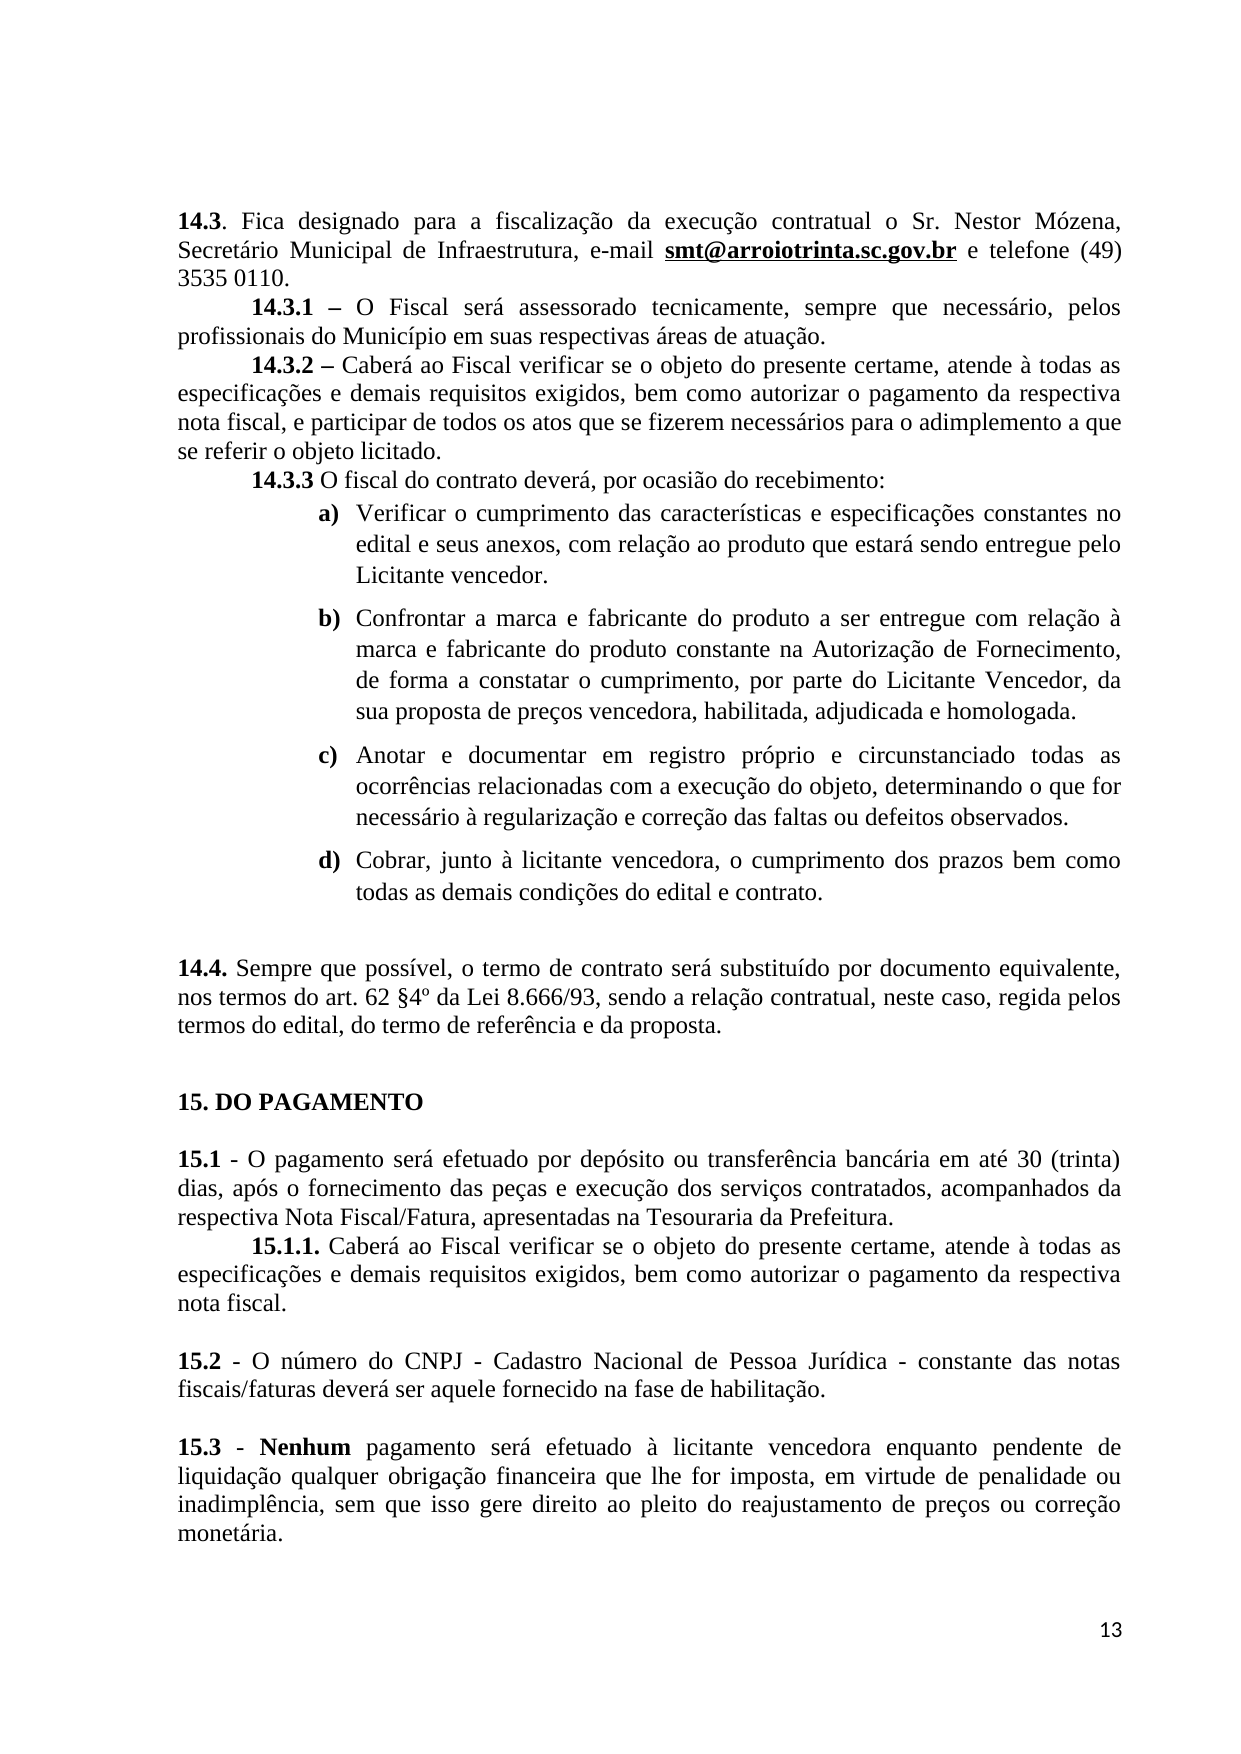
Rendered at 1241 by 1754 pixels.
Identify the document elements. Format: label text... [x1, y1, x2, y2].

text 14.4. Sempre que possível, o termo de contrato será substituído por documento equivalente, nos termos do art. 62 §4º da Lei 8.666/93, sendo a relação contratual, neste caso, regida pelos termos do edital, do termo de referência e da proposta. [177, 953, 1122, 1039]
list Cobrar, junto à licitante vencedora, o cumprimento dos prazos bem como todas as demais condições do edital e contrato. [318, 846, 1122, 905]
text 15.3 - Nenhum pagamento será efetuado à licitante vencedora enquanto pendente de liquidação qualquer obrigação financeira que lhe for imposta, em virtude de penalidade ou inadimplência, sem que isso gere direito ao pleito do reajustamento de preços ou correção monetária. [177, 1432, 1122, 1547]
text 15.1.1. Caberá ao Fiscal verificar se o objeto do presente certame, atende à todas as especificações e demais requisitos exigidos, bem como autorizar o pagamento da respectiva nota fiscal. [177, 1231, 1122, 1317]
text 14.3.3 O fiscal do contrato deverá, por ocasião do recebimento: [177, 465, 1122, 493]
list Confrontar a marca e fabricante do produto a ser entregue com relação à marca e fabricante do produto constante na Autorização de Fornecimento, de forma a constatar o cumprimento, por parte do Licitante Vencedor, da sua proposta de preços vencedora, habilitada, adjudicada e homologada. [318, 603, 1122, 725]
text 15.2 - O número do CNPJ - Cadastro Nacional de Pessoa Jurídica - constante das notas fiscais/faturas deverá ser aquele fornecido na fase de habilitação. [177, 1346, 1122, 1403]
list Anotar e documentar em registro próprio e circunstanciado todas as ocorrências relacionadas com a execução do objeto, determinando o que for necessário à regularização e correção das faltas ou defeitos observados. [318, 740, 1122, 831]
list Verificar o cumprimento das características e especificações constantes no edital e seus anexos, com relação ao produto que estará sendo entregue pelo Licitante vencedor. [318, 498, 1122, 588]
text 15. DO PAGAMENTO [177, 1087, 1122, 1116]
text 15.1 - O pagamento será efetuado por depósito ou transferência bancária em até 30 (trinta) dias, após o fornecimento das peças e execução dos serviços contratados, acompanhados da respectiva Nota Fiscal/Fatura, apresentadas na Tesouraria da Prefeitura. [177, 1144, 1122, 1231]
text 14.3.1 – O Fiscal será assessorado tecnicamente, sempre que necessário, pelos profissionais do Município em suas respectivas áreas de atuação. [177, 292, 1122, 350]
text 14.3. Fica designado para a fiscalização da execução contratual o Sr. Nestor Mózena, Secretário Municipal de Infraestrutura, e-mail smt@arroiotrinta.sc.gov.br e telefone (49) 3535 0110. [177, 206, 1122, 292]
text 14.3.2 – Caberá ao Fiscal verificar se o objeto do presente certame, atende à todas as especificações e demais requisitos exigidos, bem como autorizar o pagamento da respectiva nota fiscal, e participar de todos os atos que se fizerem necessários para o adimplemento a que se referir o objeto licitado. [177, 350, 1122, 465]
